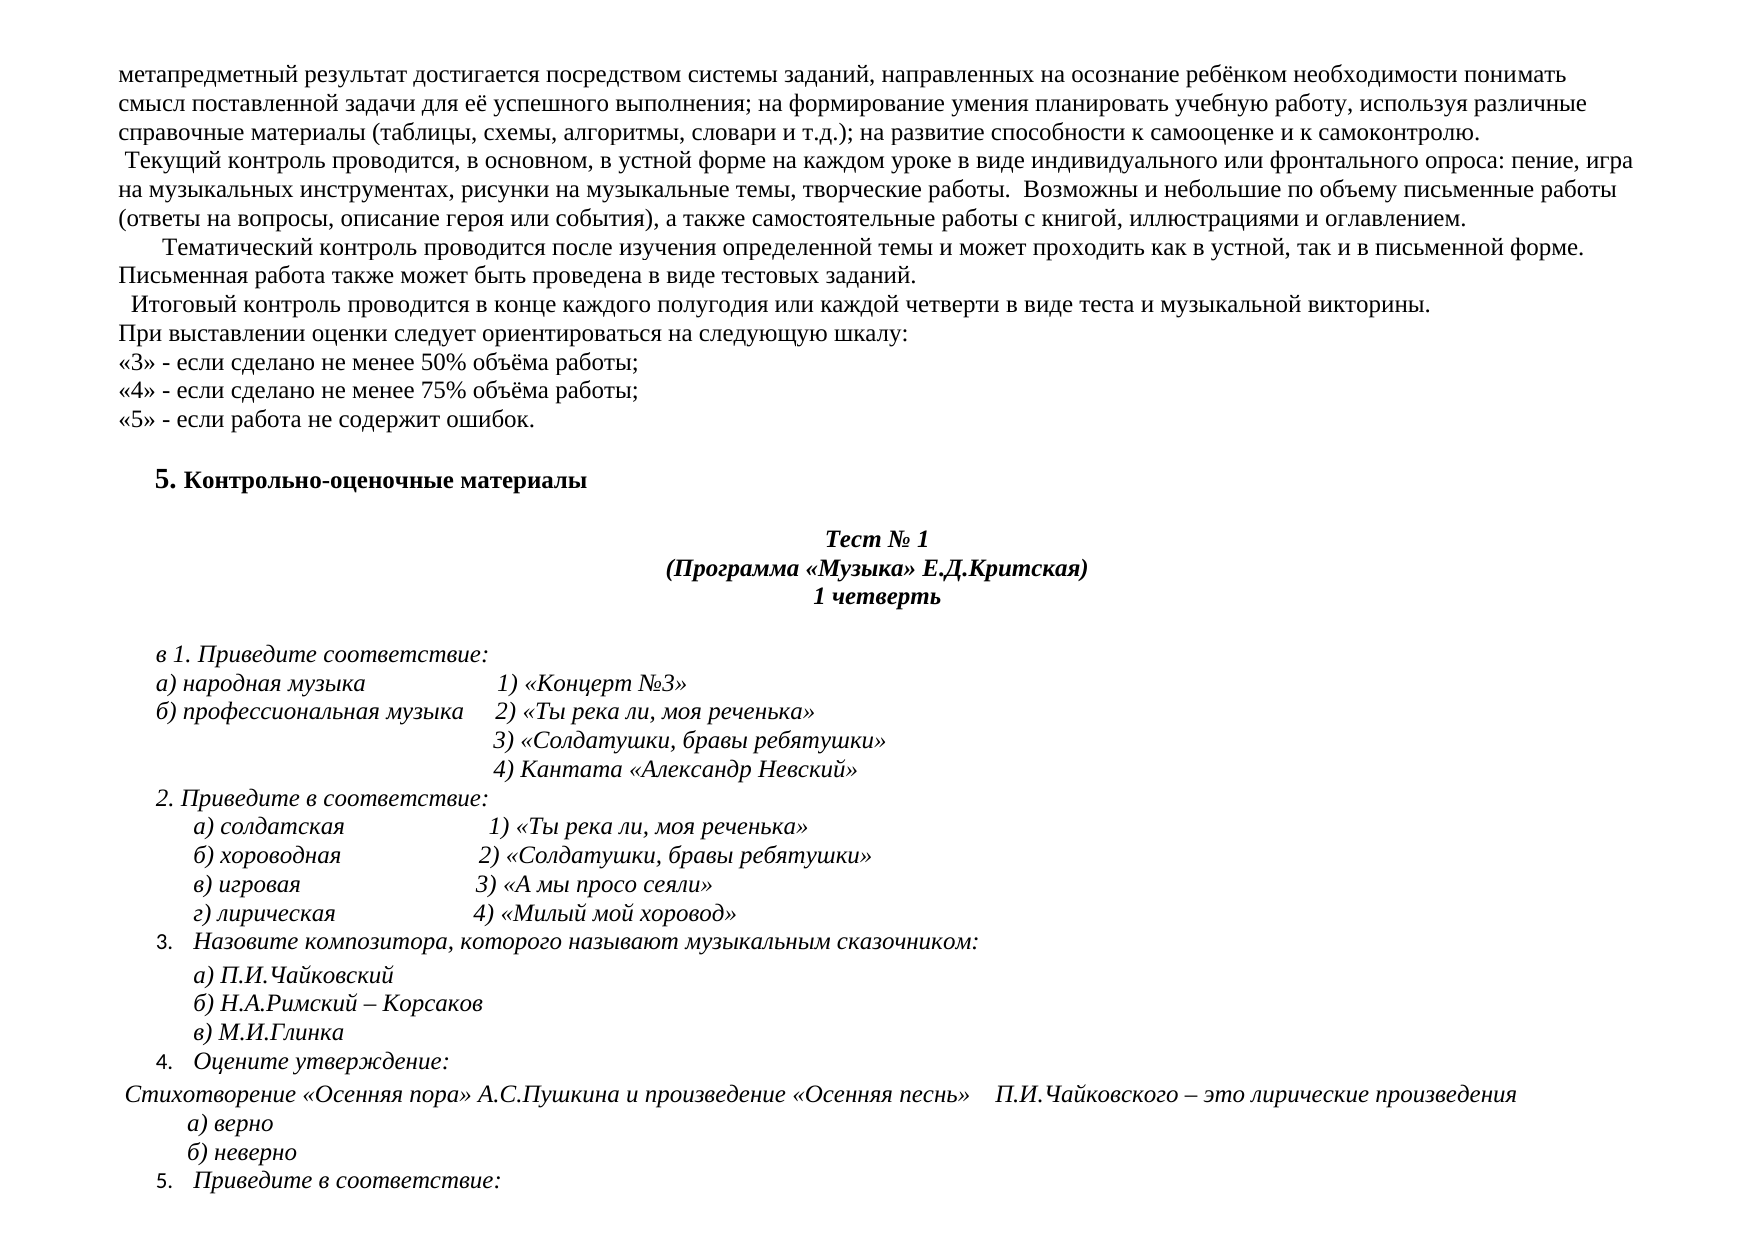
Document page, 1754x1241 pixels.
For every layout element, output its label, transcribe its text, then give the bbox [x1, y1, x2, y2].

list Оцените утверждение: [156, 1046, 1636, 1075]
text а) солдатская 1) «Ты река ли, моя реченька» [193, 811, 1636, 840]
text Стихотворение «Осенняя пора» А.С.Пушкина и произведение «Осенняя песнь» П.И.Чайковского – это лирические произведения [118, 1079, 1636, 1108]
text в 1. Приведите соответствие: [156, 639, 1636, 668]
list Назовите композитора, которого называют музыкальным сказочником: [156, 926, 1636, 956]
text 2. Приведите в соответствие: [156, 783, 1636, 811]
text б) Н.А.Римский – Корсаков [193, 988, 1636, 1017]
text 3) «Солдатушки, бравы ребятушки» [193, 725, 1636, 754]
text 4) Кантата «Александр Невский» [193, 754, 1636, 783]
text а) народная музыка 1) «Концерт №3» [156, 668, 1636, 696]
text б) профессиональная музыка 2) «Ты река ли, моя реченька» [156, 696, 1636, 725]
text Тест № 1 [118, 524, 1636, 553]
text в) М.И.Глинка [193, 1017, 1636, 1046]
text а) верно [118, 1108, 1636, 1137]
text б) хороводная 2) «Солдатушки, бравы ребятушки» [193, 840, 1636, 869]
text г) лирическая 4) «Милый мой хоровод» [193, 898, 1636, 926]
text 5. Контрольно-оценочные материалы [118, 462, 1636, 495]
text 1 четверть [118, 581, 1636, 610]
text Тематический контроль проводится после изучения определенной темы и может проходить как в устной, так и в письменной форме. Письменная работа также может быть проведена в виде тестовых заданий. Итоговый контроль проводится в конце каждого полугодия или каждой четверти в виде теста и музыкальной викторины. При выставлении оценки следует ориентироваться на следующую шкалу: «3» - если сделано не менее 50% объёма работы; «4» - если сделано не менее 75% объёма работы; «5» - если работа не содержит ошибок. [535, 232, 1636, 433]
list Приведите в соответствие: [156, 1166, 1636, 1195]
text (Программа «Музыка» Е.Д.Критская) [118, 553, 1636, 581]
text б) неверно [118, 1137, 1636, 1166]
text в) игровая 3) «А мы просо сеяли» [193, 869, 1636, 898]
text а) П.И.Чайковский [193, 960, 1636, 988]
